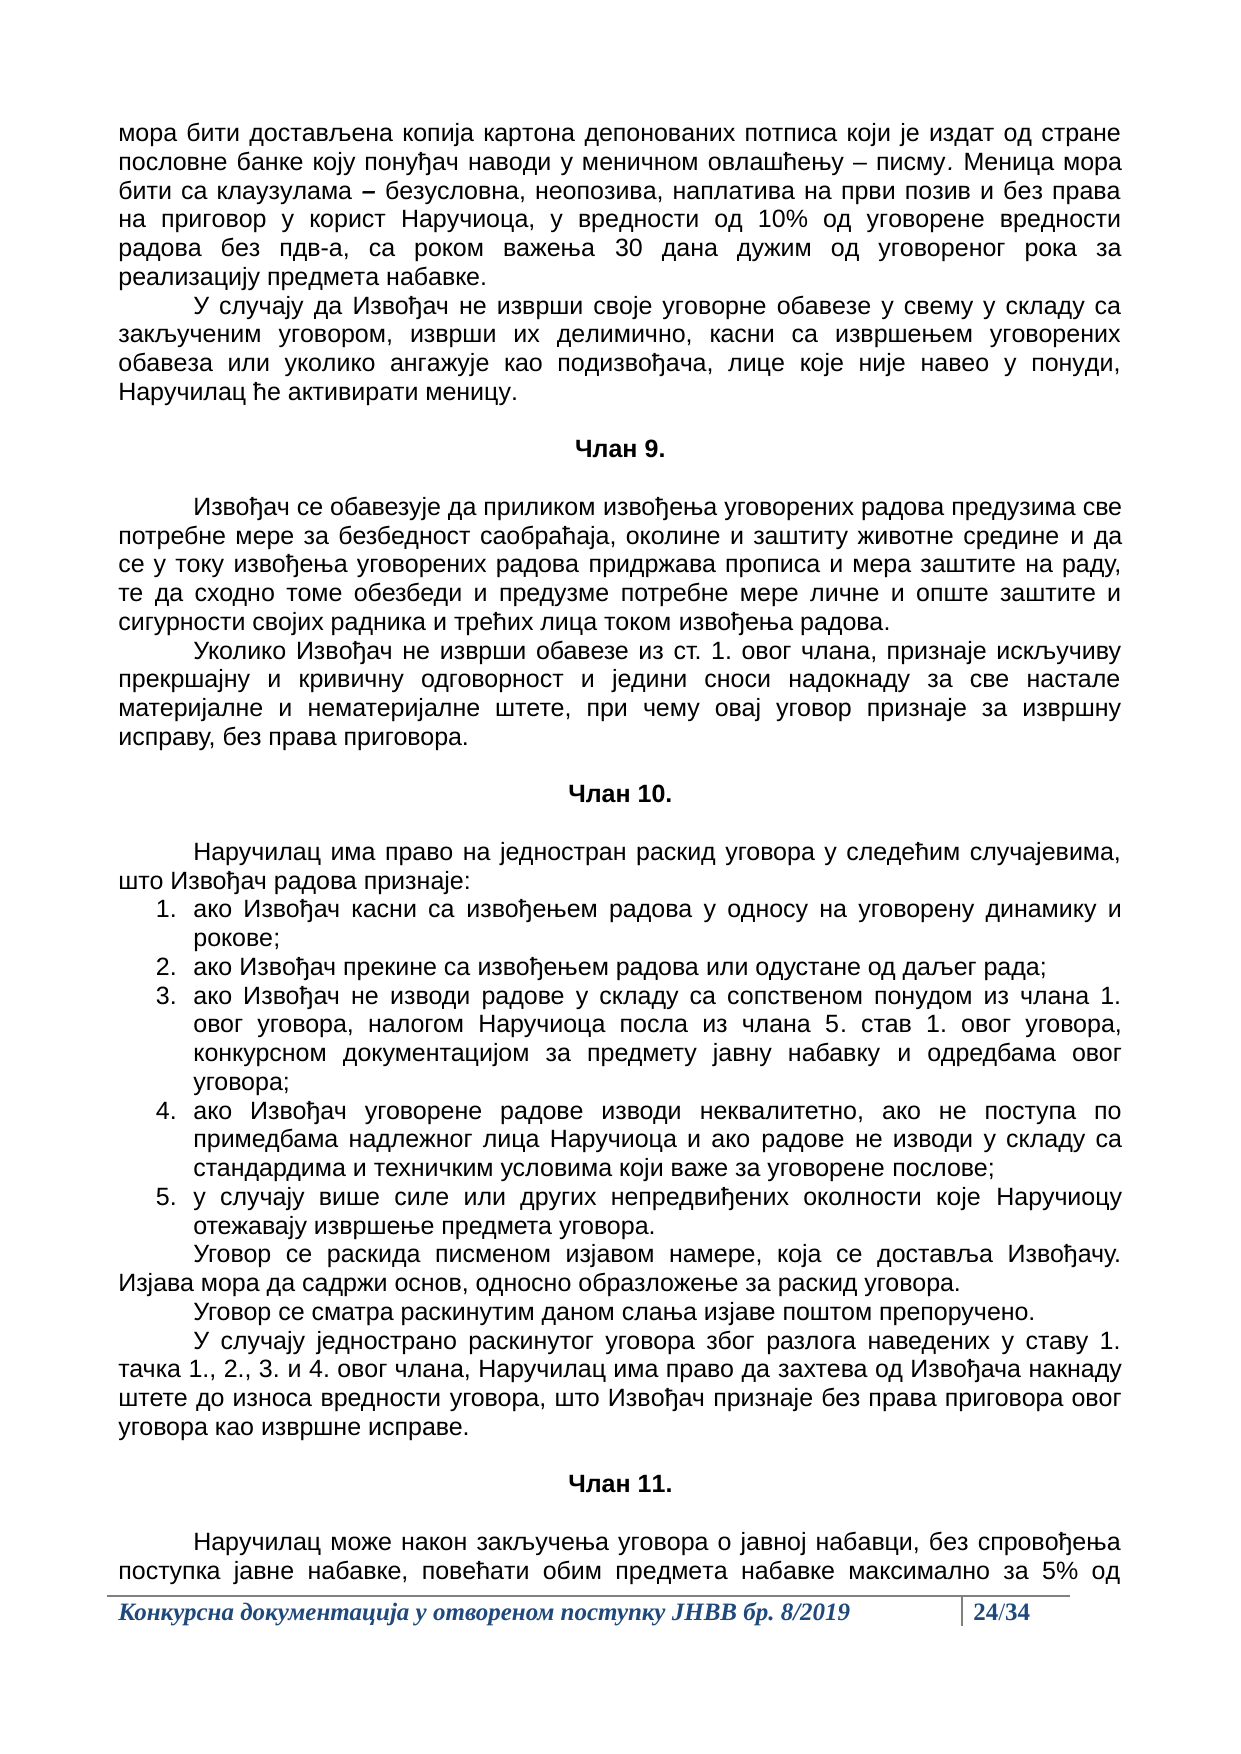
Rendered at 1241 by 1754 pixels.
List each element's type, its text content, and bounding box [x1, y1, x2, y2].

text Уколико Извођач не изврши обавезе из ст. 1. овог члана, признаје искључиву прекршајну и кривичну одговорност и једини сноси надокнаду за све настале материјалне и нематеријалне штете, при чему овај уговор признаје за извршну исправу, без права приговора. [118, 636, 1122, 751]
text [118, 118, 1122, 291]
list у случају више силе или других непредвиђених околности које Наручиоцу отежавају извршење предмета уговора. [156, 1182, 1122, 1239]
text Уговор се раскида писменом изјавом намере, која се доставља Извођачу. Изјава мора да садржи основ, односно образложење за раскид уговора. [118, 1239, 1122, 1297]
text У случају једнострано раскинутог уговора због разлога наведених у ставу 1. тачка 1., 2., 3. и 4. овог члана, Наручилац има право да захтева од Извођача накнаду штете до износа вредности уговора, што Извођач признаје без права приговора овог уговора као извршне исправе. [118, 1326, 1122, 1441]
text Члан 10. [118, 779, 1122, 808]
text Извођач се обавезује да приликом извођења уговорених радова предузима све потребне мере за безбедност саобраћаја, околине и заштиту животне средине и да се у току извођења уговорених радова придржава прописа и мера заштите на раду, те да сходно томе обезбеди и предузме потребне мере личне и опште заштите и сигурности својих радника и трећих лица током извођења радова. [118, 492, 1122, 636]
text Члан 11. [118, 1469, 1122, 1498]
text Наручилац има право на једностран раскид уговора у следећим случајевима, што Извођач радова признаје: [118, 837, 1122, 894]
text Члан 9. [118, 434, 1122, 463]
list ако Извођач прекине са извођењем радова или одустане од даљег рада; [156, 952, 1122, 981]
list ако Извођач касни са извођењем радова у односу на уговорену динамику и рокове; [156, 894, 1122, 952]
list ако Извођач уговорене радове изводи неквалитетно, ако не поступа по примедбама надлежног лица Наручиоца и ако радове не изводи у складу са стандардима и техничким условима који важе за уговорене послове; [156, 1096, 1122, 1182]
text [118, 1527, 1122, 1584]
list ако Извођач не изводи радове у складу са сопственом понудом из члана 1. овог уговора, налогом Наручиоца посла из члана 5. став 1. овог уговора, конкурсном документацијом за предмету јавну набавку и одредбама овог уговора; [156, 981, 1122, 1096]
text У случају да Извођач не изврши своје уговорне обавезе у свему у складу са закљученим уговором, изврши их делимично, касни са извршењем уговорених обавеза или уколико ангажује као подизвођача, лице које није навео у понуди, Наручилац ће активирати меницу. [118, 291, 1122, 406]
text Уговор се сматра раскинутим даном слања изјаве поштом препоручено. [118, 1297, 1122, 1326]
